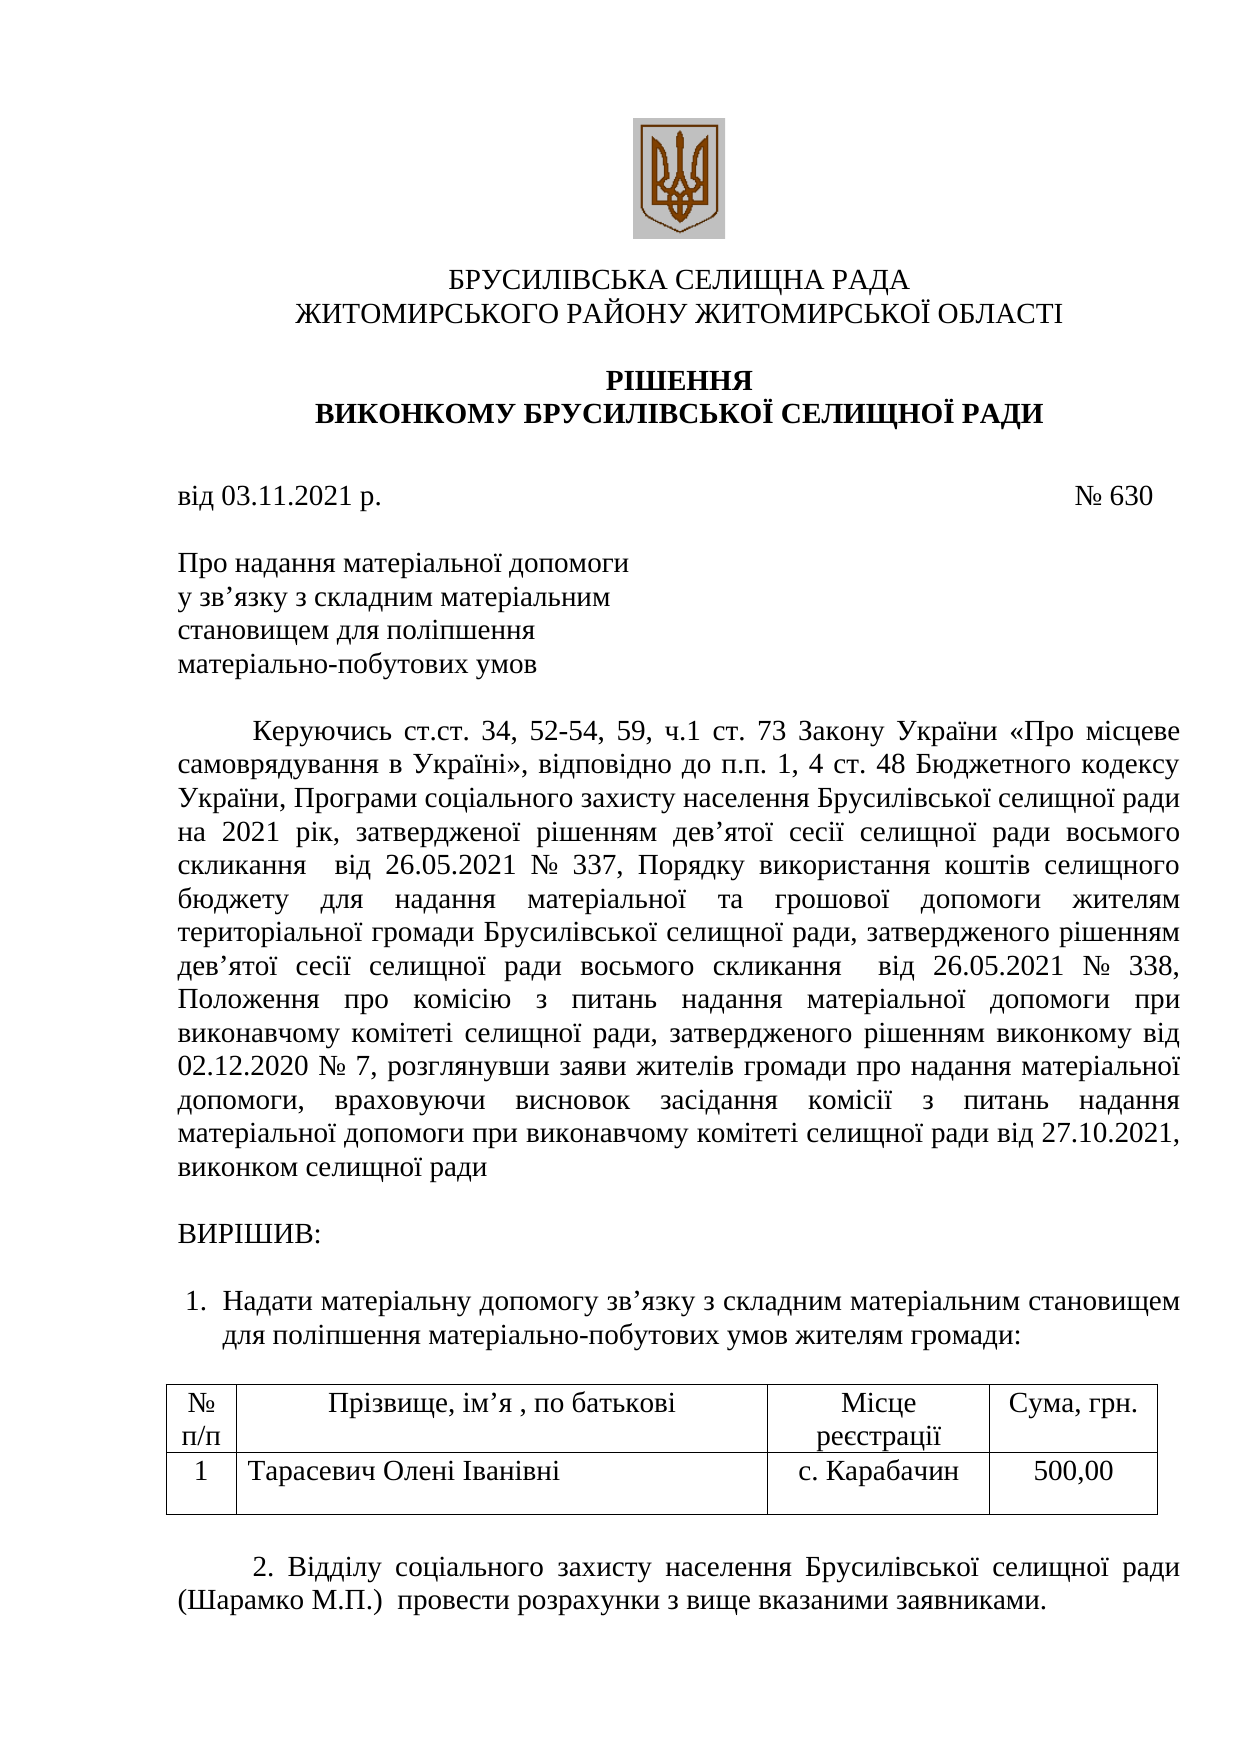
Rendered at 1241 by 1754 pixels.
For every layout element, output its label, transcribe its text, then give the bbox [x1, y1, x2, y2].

text матеріально-побутових умов [177, 646, 1181, 679]
table_header № п/п [167, 1385, 236, 1452]
subtitle РІШЕННЯ [177, 363, 1181, 397]
table_header Прізвище, ім’я , по батькові [237, 1385, 767, 1452]
table_cell 500,00 [990, 1453, 1157, 1514]
subtitle ВИКОНКОМУ БРУСИЛІВСЬКОЇ СЕЛИЩНОЇ РАДИ [177, 397, 1181, 430]
table_cell Тарасевич Олені Іванівні [237, 1453, 767, 1514]
text ВИРІШИВ: [177, 1216, 1181, 1250]
text від 03.11.2021 р. № 630 [177, 478, 1181, 512]
list Надати матеріальну допомогу зв’язку з складним матеріальним становищем для поліпшення матеріально-побутових умов жителям громади: [185, 1283, 1181, 1350]
text 2. Відділу соціального захисту населення Брусилівської селищної ради (Шарамко М.П.) провести розрахунки з вище вказаними заявниками. [177, 1549, 1181, 1616]
text Про надання матеріальної допомоги [177, 545, 1181, 579]
picture [633, 118, 726, 239]
table_header Сума, грн. [990, 1385, 1157, 1452]
table_cell 1 [167, 1453, 236, 1514]
table_header Місце реєстрації [768, 1385, 989, 1452]
subtitle ЖИТОМИРСЬКОГО РАЙОНУ ЖИТОМИРСЬКОЇ ОБЛАСТІ [177, 296, 1181, 329]
text у зв’язку з складним матеріальним [177, 579, 1181, 612]
table_cell с. Карабачин [768, 1453, 989, 1514]
text становищем для поліпшення [177, 612, 1181, 646]
subtitle БРУСИЛІВСЬКА СЕЛИЩНА РАДА [177, 262, 1181, 296]
text Керуючись ст.ст. 34, 52-54, 59, ч.1 ст. 73 Закону України «Про місцеве самоврядування в Україні», відповідно до п.п. 1, 4 ст. 48 Бюджетного кодексу України, Програми соціального захисту населення Брусилівської селищної ради на 2021 рік, затвердженої рішенням дев’ятої сесії селищної ради восьмого скликання від 26.05.2021 № 337, Порядку використання коштів селищного бюджету для надання матеріальної та грошової допомоги жителям територіальної громади Брусилівської селищної ради, затвердженого рішенням дев’ятої сесії селищної ради восьмого скликання від 26.05.2021 № 338, Положення про комісію з питань надання матеріальної допомоги при виконавчому комітеті селищної ради, затвердженого рішенням виконкому від 02.12.2020 № 7, розглянувши заяви жителів громади про надання матеріальної допомоги, враховуючи висновок засідання комісії з питань надання матеріальної допомоги при виконавчому комітеті селищної ради від 27.10.2021, виконком селищної ради [177, 713, 1181, 1183]
